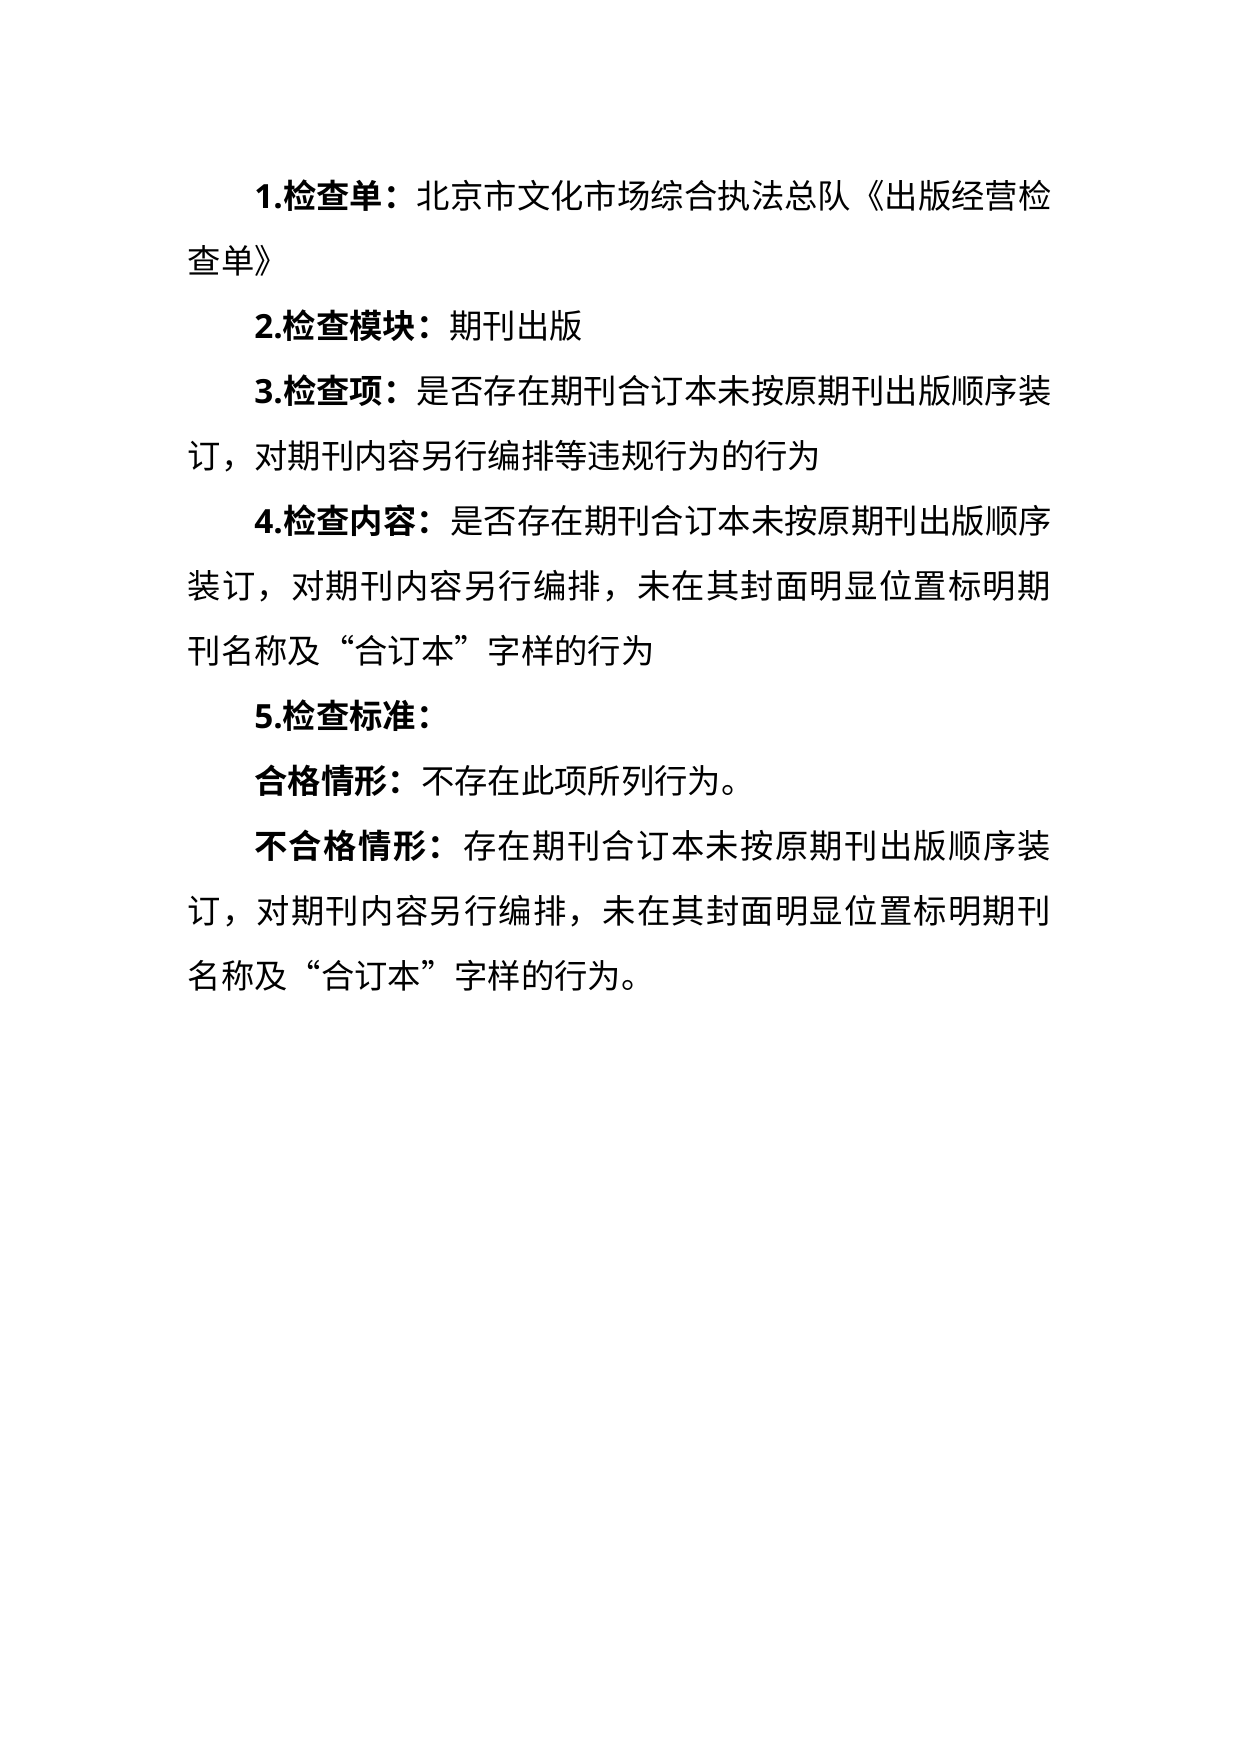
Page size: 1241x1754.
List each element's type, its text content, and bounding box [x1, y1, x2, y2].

text 合格情形：不存在此项所列行为。 [187, 747, 1053, 812]
text 2.检查模块：期刊出版 [187, 292, 1053, 357]
text 不合格情形：存在期刊合订本未按原期刊出版顺序装订，对期刊内容另行编排，未在其封面明显位置标明期刊名称及“合订本”字样的行为。 [187, 812, 1053, 1007]
text 5.检查标准： [187, 682, 1053, 747]
text 4.检查内容：是否存在期刊合订本未按原期刊出版顺序装订，对期刊内容另行编排，未在其封面明显位置标明期刊名称及“合订本”字样的行为 [187, 487, 1053, 682]
text 1.检查单：北京市文化市场综合执法总队《出版经营检查单》 [187, 162, 1053, 292]
text 3.检查项：是否存在期刊合订本未按原期刊出版顺序装订，对期刊内容另行编排等违规行为的行为 [187, 357, 1053, 487]
